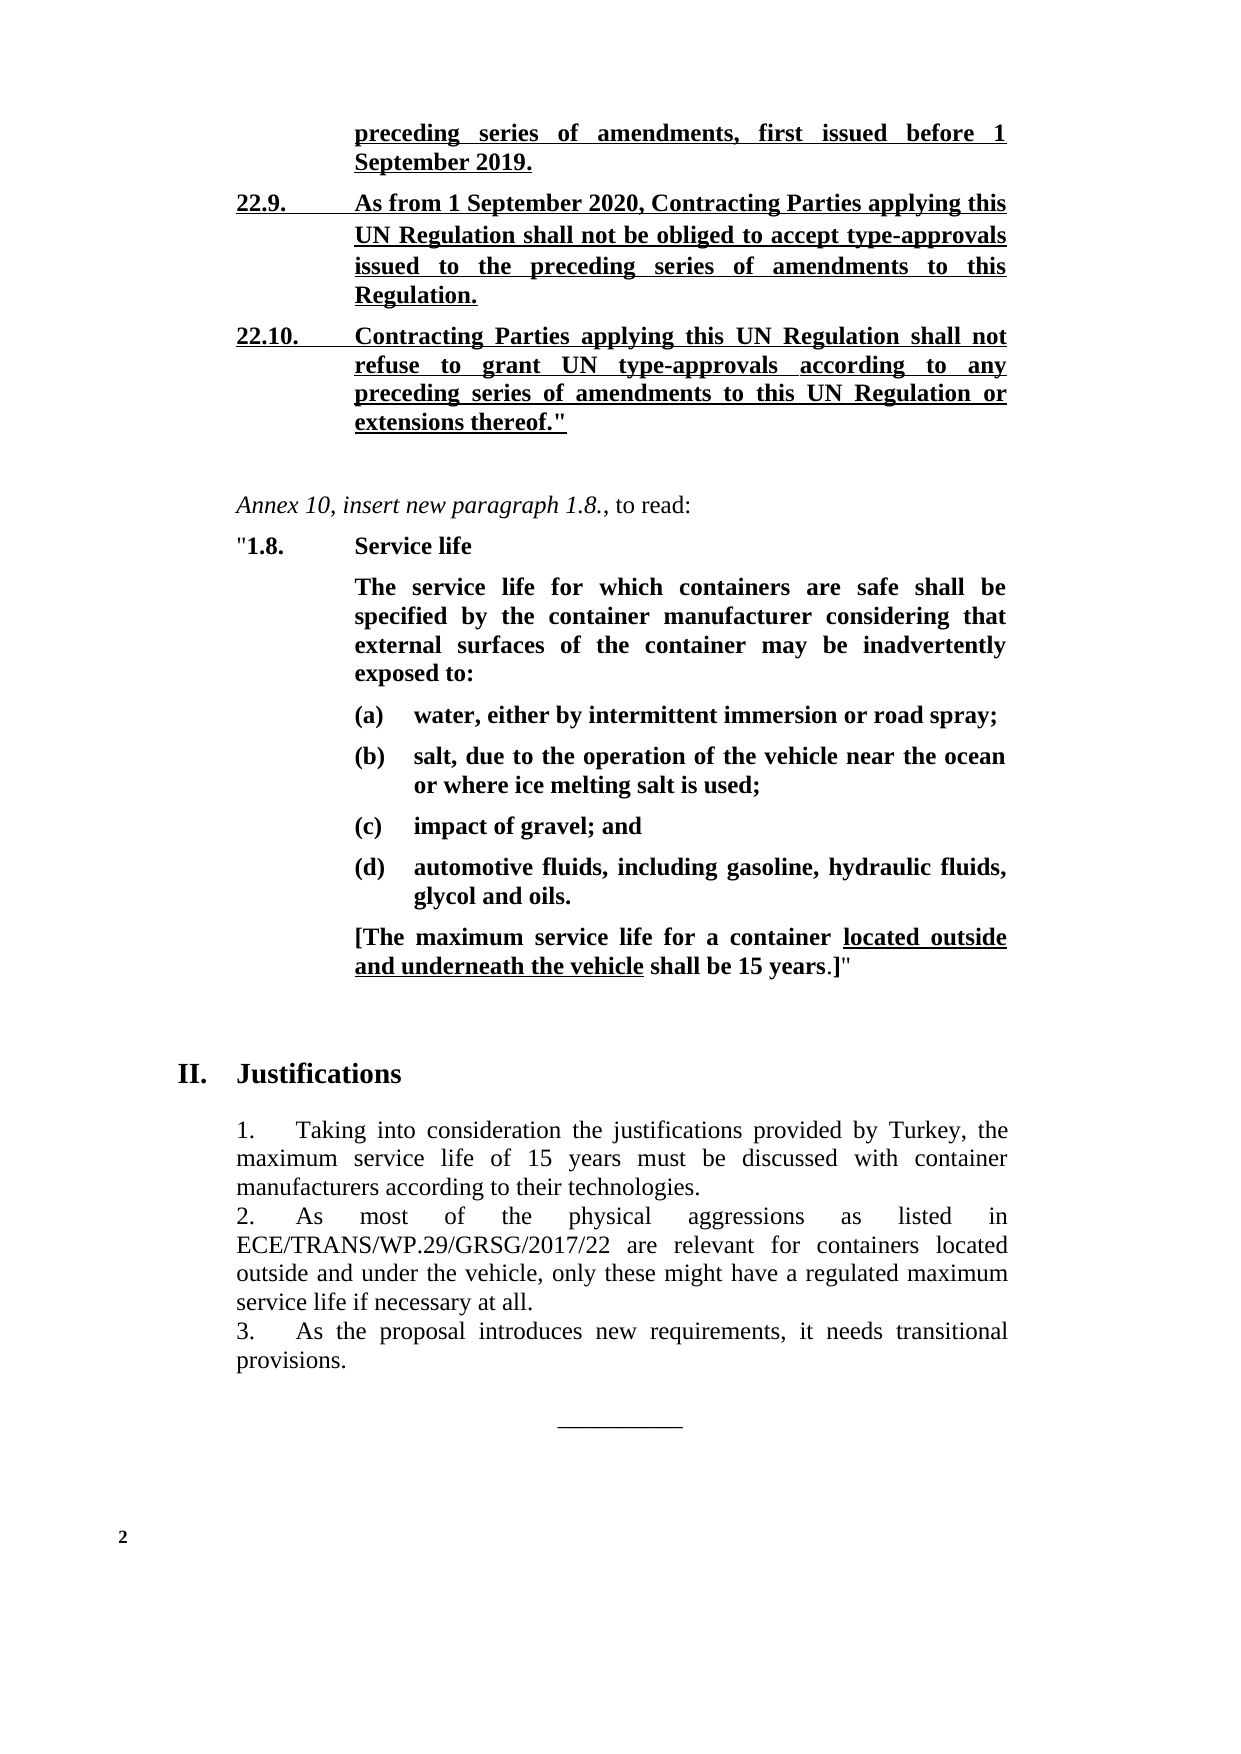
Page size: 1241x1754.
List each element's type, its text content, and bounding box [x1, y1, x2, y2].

text 22.10. Contracting Parties applying this UN Regulation shall not refuse to grant UN type-approvals according to any preceding series of amendments to this UN Regulation or extensions thereof." [236, 347, 1007, 436]
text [236, 118, 1007, 176]
text 3. As the proposal introduces new requirements, it needs transitional provisions. [236, 1316, 1009, 1373]
text 2. As most of the physical aggressions as listed in ECE/TRANS/WP.29/GRSG/2017/22 are relevant for containers located outside and under the vehicle, only these might have a regulated maximum service life if necessary at all. [236, 1201, 1009, 1316]
text (a) water, either by intermittent immersion or road spray; [236, 700, 1007, 728]
text (d) automotive fluids, including gasoline, hydraulic fluids, glycol and oils. [236, 852, 1007, 910]
text (c) impact of gravel; and [236, 811, 1007, 840]
text 1. Taking into consideration the justifications provided by Turkey, the maximum service life of 15 years must be discussed with container manufacturers according to their technologies. [236, 1115, 1009, 1201]
text __________ [236, 1402, 1004, 1431]
text 22.10. Contracting Parties applying this UN Regulation shall not refuse to grant UN type-approvals according to any preceding series of amendments to this UN Regulation or extensions thereof." [236, 321, 1007, 346]
text [The maximum service life for a container located outside and underneath the vehicle shall be 15 years.]" [236, 922, 1007, 980]
text Annex 10, insert new paragraph 1.8., to read: [236, 490, 1007, 518]
text "1.8. Service life [236, 531, 1007, 560]
text The service life for which containers are safe shall be specified by the container manufacturer considering that external surfaces of the container may be inadvertently exposed to: [236, 572, 1007, 687]
text II. Justifications [177, 1058, 1007, 1090]
text 22.9. As from 1 September 2020, Contracting Parties applying this UN Regulation shall not be obliged to accept type-approvals issued to the preceding series of amendments to this Regulation. [236, 188, 1007, 213]
text 22.9. As from 1 September 2020, Contracting Parties applying this UN Regulation shall not be obliged to accept type-approvals issued to the preceding series of amendments to this Regulation. [236, 214, 1007, 308]
text (b) salt, due to the operation of the vehicle near the ocean or where ice melting salt is used; [236, 741, 1007, 798]
